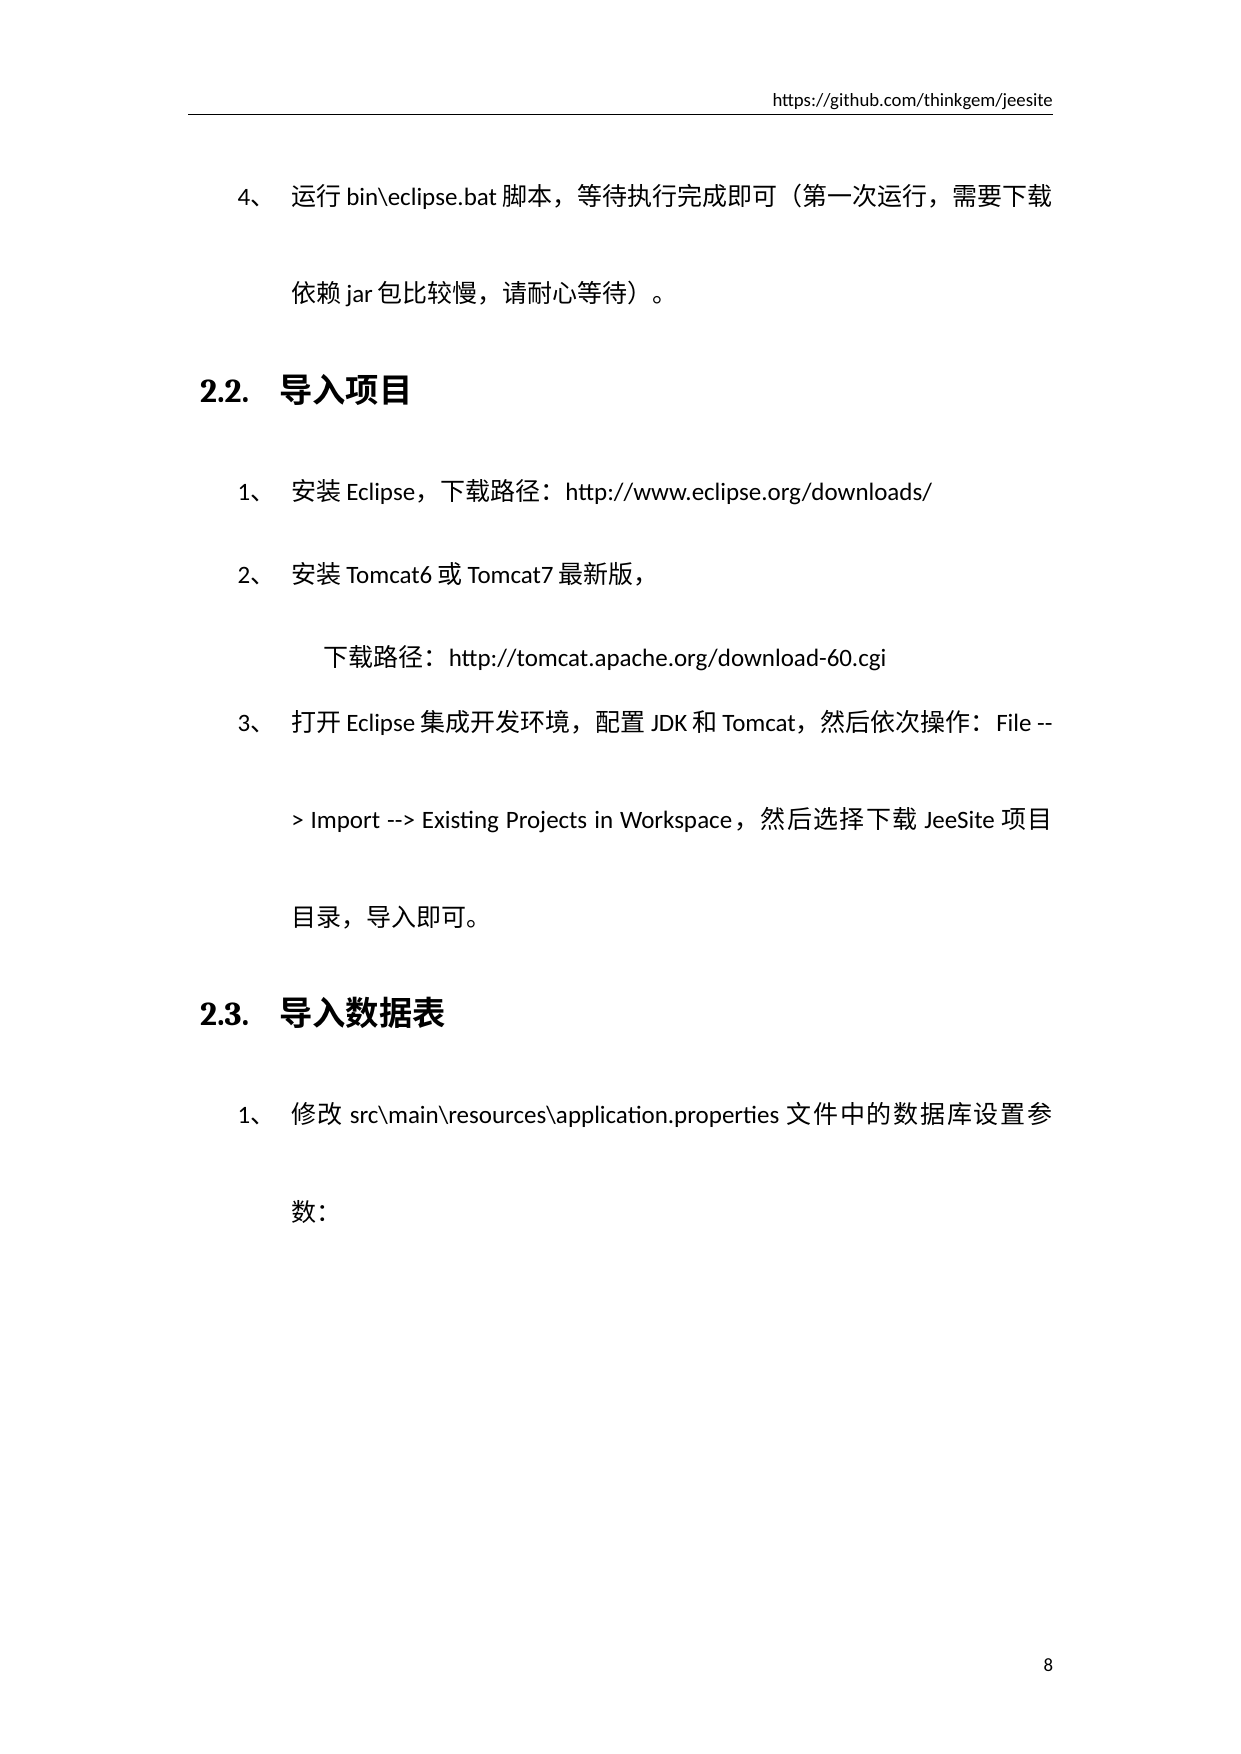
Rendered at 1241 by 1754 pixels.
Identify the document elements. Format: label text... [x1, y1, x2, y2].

list 安装Eclipse，下载路径：http://www.eclipse.org/downloads/ [237, 457, 1053, 522]
subtitle 导入数据表 [200, 978, 1053, 1043]
text 下载路径：http://tomcat.apache.org/download-60.cgi [323, 623, 1053, 688]
subtitle 导入项目 [200, 355, 1053, 420]
list 修改src\main\resources\application.properties文件中的数据库设置参数： [237, 1080, 1053, 1243]
list 运行bin\eclipse.bat脚本，等待执行完成即可（第一次运行，需要下载依赖jar包比较慢，请耐心等待）。 [237, 162, 1053, 324]
list 打开Eclipse集成开发环境，配置JDK和Tomcat，然后依次操作：File --> Import --> Existing Projects in Workspace，然后选择下载JeeSite项目目录，导入即可。 [237, 688, 1053, 948]
list 安装Tomcat6或Tomcat7最新版， [237, 540, 1053, 605]
